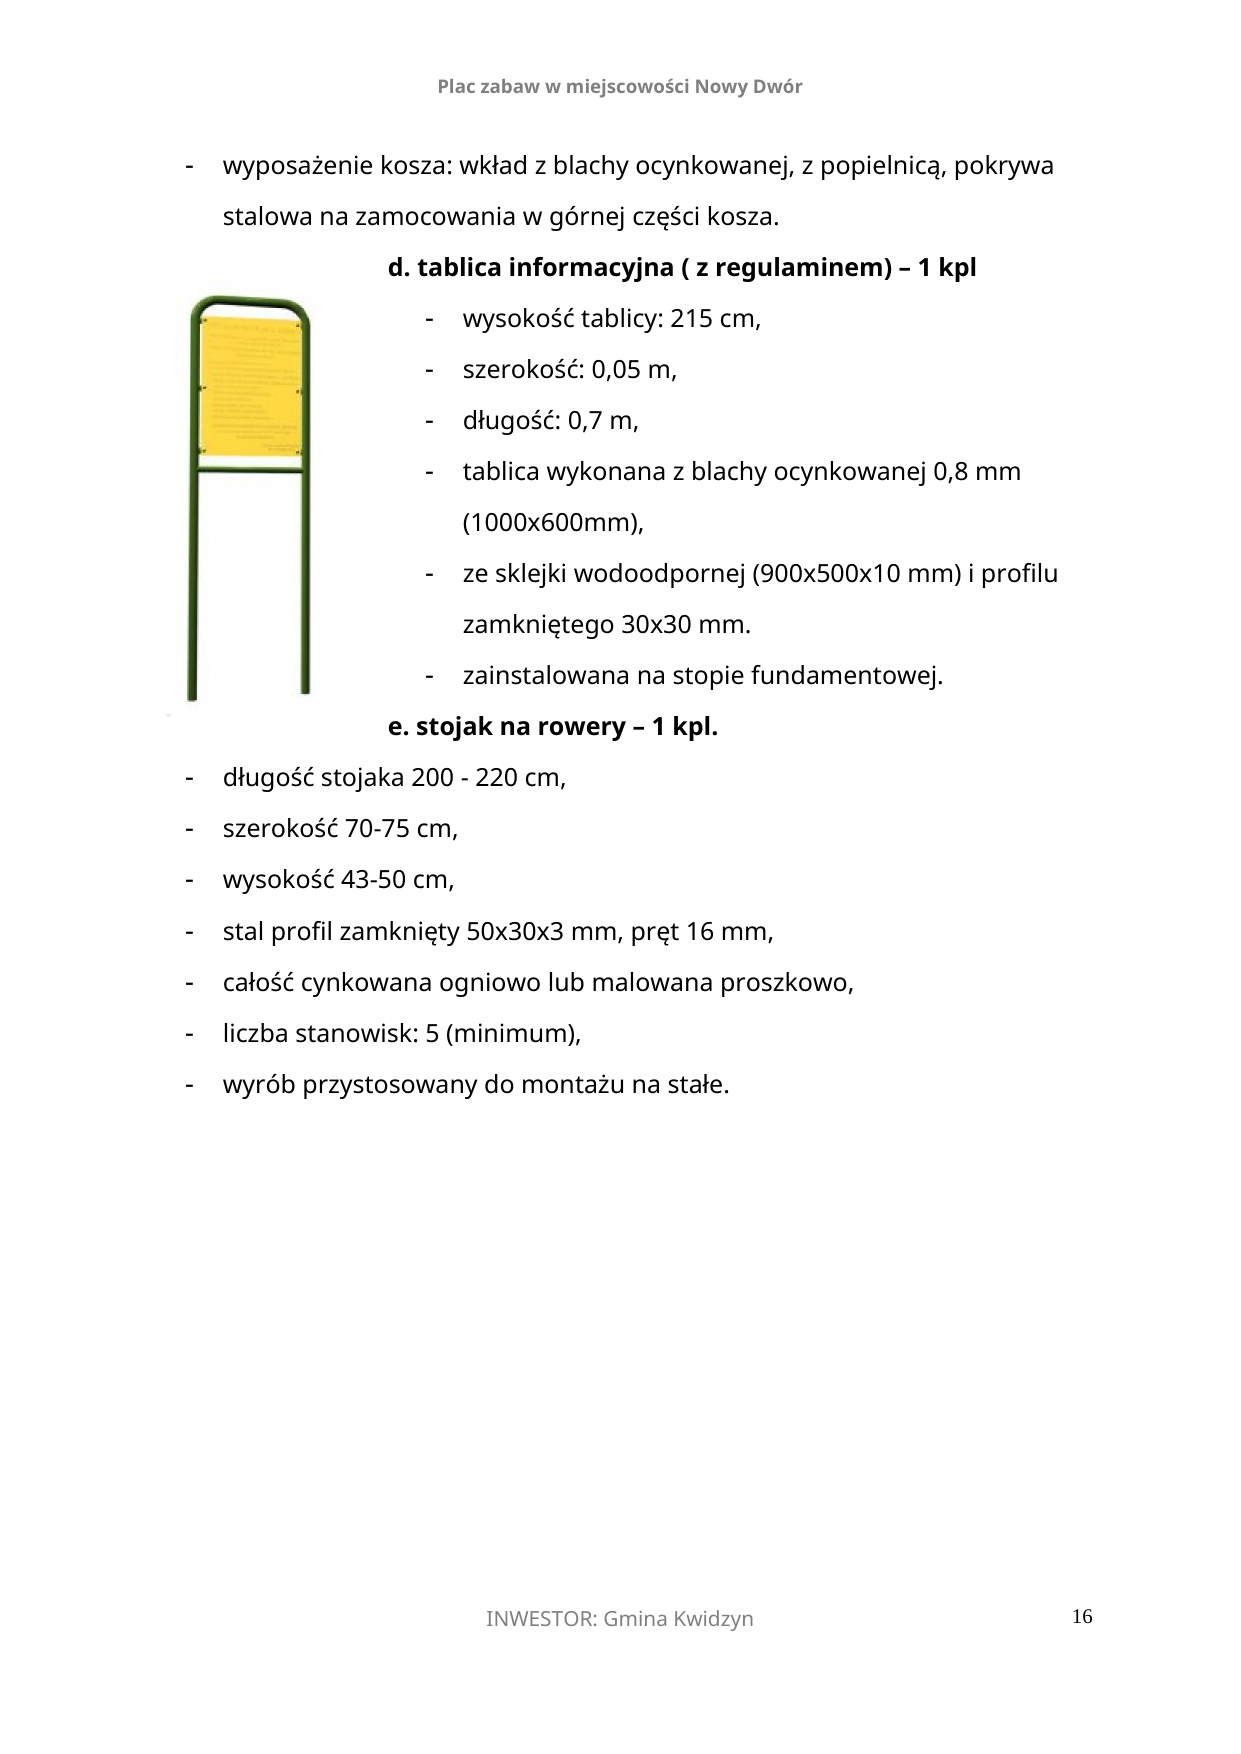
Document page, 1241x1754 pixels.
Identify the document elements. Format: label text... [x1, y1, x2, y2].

text d. tablica informacyjna ( z regulaminem) – 1 kpl [369, 250, 1093, 284]
list wysokość 43-, [185, 862, 1093, 896]
list całość cynkowana ogniowo lub malowana proszkowo, [185, 964, 1093, 998]
list zainstalowana na stopie fundamentowej. [369, 658, 1093, 692]
list szerokość: , [369, 352, 1093, 386]
list stal profil zamknięty 50x30x3 mm, pręt , [185, 913, 1093, 947]
list wyrób przystosowany do montażu na stałe. [185, 1066, 1093, 1100]
list ze sklejki wodoodpornej (900x500x10 mm) i profilu zamkniętego 30x30 mm. [369, 556, 1093, 641]
list wyposażenie kosza: wkład z blachy ocynkowanej, z popielnicą, pokrywa stalowa na zamocowania w górnej części kosza. [185, 148, 1093, 233]
list długość stojaka 200 - , [185, 760, 1093, 794]
list liczba stanowisk: 5 (minimum), [185, 1015, 1093, 1049]
list szerokość 70-, [185, 811, 1093, 845]
list tablica wykonana z blachy ocynkowanej (1000x600mm), [369, 454, 1093, 539]
text e. stojak na rowery – 1 kpl. [148, 709, 1093, 743]
list długość: , [369, 403, 1093, 437]
list wysokość tablicy: , [369, 301, 1093, 335]
picture [133, 250, 369, 726]
